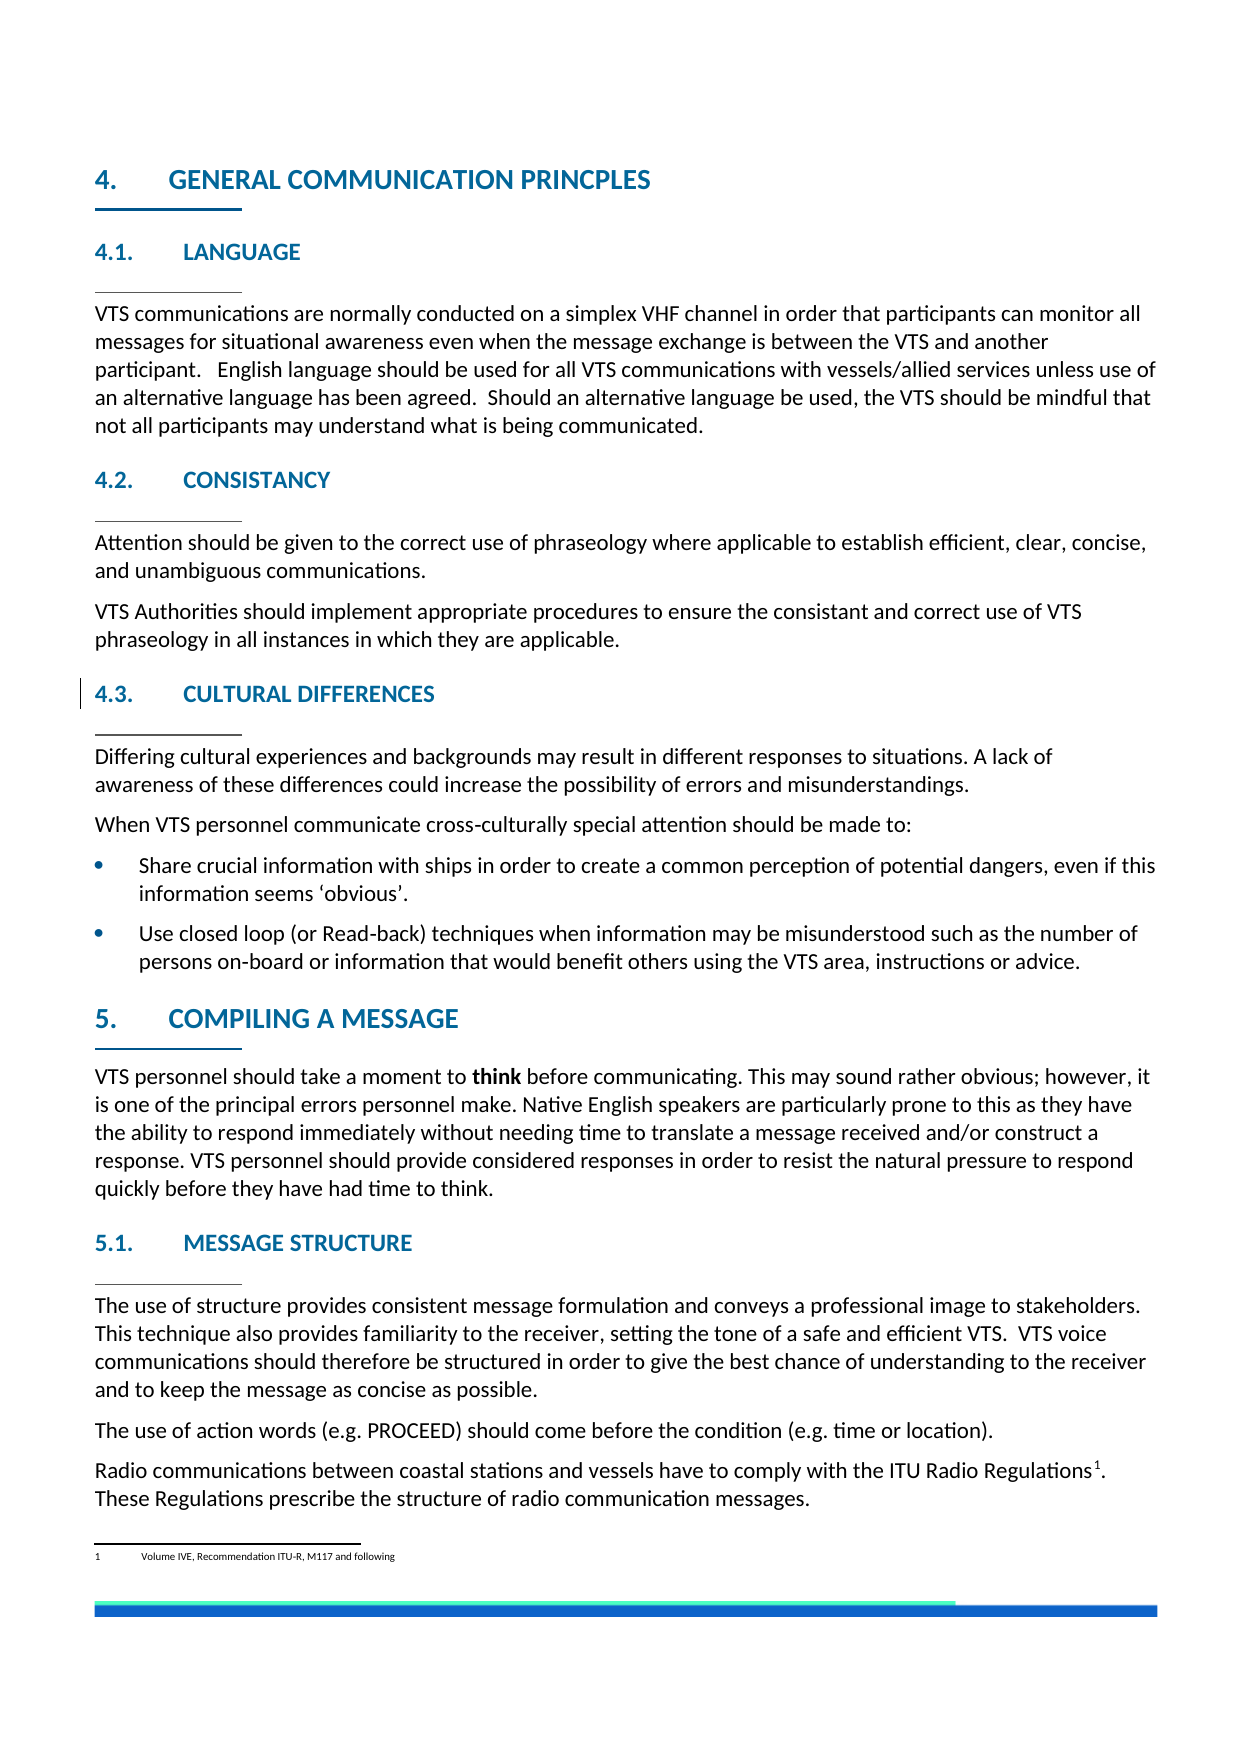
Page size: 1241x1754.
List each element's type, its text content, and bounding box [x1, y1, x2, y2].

subtitle COMPILING A MESSAGE [94, 1001, 1157, 1036]
text Share crucial information with ships in order to create a common perception of potential dangers, even if this information seems ‘obvious’. [94, 851, 1157, 907]
subtitle CULTURAL DIFFERENCES [94, 678, 1157, 708]
text The use of structure provides consistent message formulation and conveys a professional image to stakeholders. This technique also provides familiarity to the receiver, setting the tone of a safe and efficient VTS. VTS voice communications should therefore be structured in order to give the best chance of understanding to the receiver and to keep the message as concise as possible. [94, 1291, 1157, 1403]
subtitle GENERAL COMMUNICATION PRINCPLES [94, 161, 1157, 197]
subtitle CONSISTANCY [94, 464, 1157, 495]
text When VTS personnel communicate cross‐culturally special attention should be made to: [94, 810, 1157, 838]
text Differing cultural experiences and backgrounds may result in different responses to situations. A lack of awareness of these differences could increase the possibility of errors and misunderstandings. [94, 742, 1157, 798]
text Radio communications between coastal stations and vessels have to comply with the ITU Radio Regulations. These Regulations prescribe the structure of radio communication messages. [94, 1456, 1157, 1512]
text VTS communications are normally conducted on a simplex VHF channel in order that participants can monitor all messages for situational awareness even when the message exchange is between the VTS and another participant. English language should be used for all VTS communications with vessels/allied services unless use of an alternative language has been agreed. Should an alternative language be used, the VTS should be mindful that not all participants may understand what is being communicated. [94, 299, 1157, 439]
text VTS Authorities should implement appropriate procedures to ensure the consistant and correct use of VTS phraseology in all instances in which they are applicable. [94, 597, 1157, 653]
subtitle LANGUAGE [94, 236, 1157, 266]
text Use closed loop (or Read‐back) techniques when information may be misunderstood such as the number of persons on‐board or information that would benefit others using the VTS area, instructions or advice. [94, 919, 1157, 976]
picture [94, 1601, 1158, 1617]
text VTS personnel should take a moment to think before communicating. This may sound rather obvious; however, it is one of the principal errors personnel make. Native English speakers are particularly prone to this as they have the ability to respond immediately without needing time to translate a message received and/or construct a response. VTS personnel should provide considered responses in order to resist the natural pressure to respond quickly before they have had time to think. [94, 1062, 1157, 1202]
text Attention should be given to the correct use of phraseology where applicable to establish efficient, clear, concise, and unambiguous communications. [94, 528, 1157, 584]
text The use of action words (e.g. PROCEED) should come before the condition (e.g. time or location). [94, 1416, 1157, 1444]
subtitle MESSAGE STRUCTURE [94, 1227, 1157, 1258]
